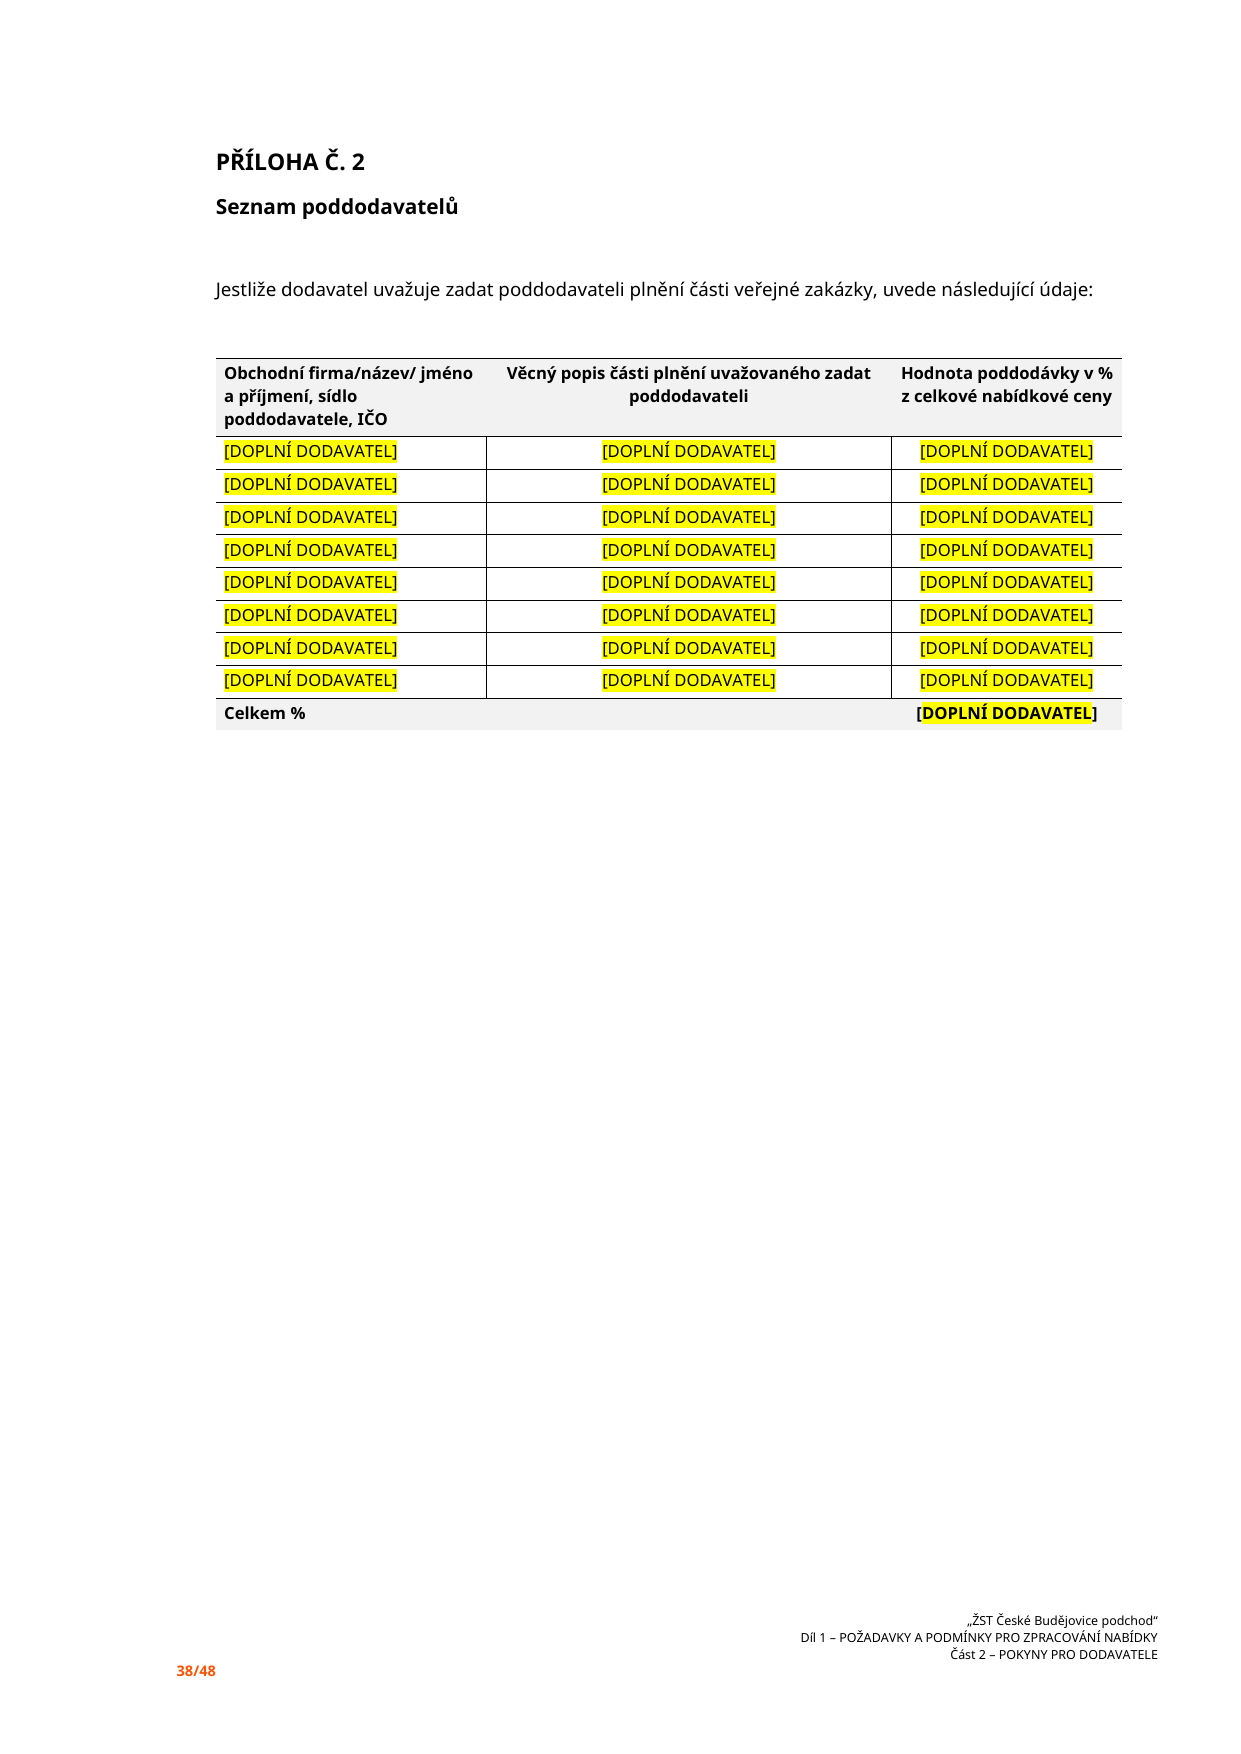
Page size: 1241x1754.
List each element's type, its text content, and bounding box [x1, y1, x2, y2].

table_cell [DOPLNÍ DODAVATEL] [892, 535, 1122, 567]
text Seznam poddodavatelů [216, 192, 1122, 221]
table_cell [DOPLNÍ DODAVATEL] [892, 568, 1122, 599]
table_cell [DOPLNÍ DODAVATEL] [487, 568, 891, 599]
table_cell [DOPLNÍ DODAVATEL] [487, 437, 891, 469]
table_header Hodnota poddodávky v % z celkové nabídkové ceny [891, 359, 1122, 436]
table_cell [DOPLNÍ DODAVATEL] [216, 503, 486, 534]
table_cell Celkem % [216, 699, 486, 730]
table_cell [486, 699, 891, 730]
table_cell [DOPLNÍ DODAVATEL] [892, 666, 1122, 698]
table_cell [DOPLNÍ DODAVATEL] [216, 666, 486, 698]
table_cell [DOPLNÍ DODAVATEL] [487, 601, 891, 632]
table_cell [DOPLNÍ DODAVATEL] [487, 666, 891, 698]
table_cell [DOPLNÍ DODAVATEL] [216, 535, 486, 567]
table_cell [DOPLNÍ DODAVATEL] [892, 633, 1122, 665]
table_cell [DOPLNÍ DODAVATEL] [216, 470, 486, 501]
table_header Věcný popis části plnění uvažovaného zadat poddodavateli [486, 359, 891, 436]
table_cell [DOPLNÍ DODAVATEL] [487, 633, 891, 665]
table_header Obchodní firma/název/ jméno a příjmení, sídlo poddodavatele, IČO [216, 359, 486, 436]
table_cell [DOPLNÍ DODAVATEL] [487, 535, 891, 567]
text Jestliže dodavatel uvažuje zadat poddodavateli plnění části veřejné zakázky, uvede následující údaje: [216, 277, 1122, 302]
table_cell [DOPLNÍ DODAVATEL] [892, 601, 1122, 632]
table_cell [DOPLNÍ DODAVATEL] [216, 568, 486, 599]
table_cell [DOPLNÍ DODAVATEL] [891, 699, 1122, 730]
text Příloha č. 2 [216, 146, 1122, 177]
table_cell [DOPLNÍ DODAVATEL] [216, 601, 486, 632]
table_cell [DOPLNÍ DODAVATEL] [487, 470, 891, 501]
table_cell [DOPLNÍ DODAVATEL] [892, 437, 1122, 469]
table_cell [DOPLNÍ DODAVATEL] [216, 437, 486, 469]
table_cell [DOPLNÍ DODAVATEL] [892, 503, 1122, 534]
table_cell [DOPLNÍ DODAVATEL] [216, 633, 486, 665]
table_cell [DOPLNÍ DODAVATEL] [487, 503, 891, 534]
table_cell [DOPLNÍ DODAVATEL] [892, 470, 1122, 501]
